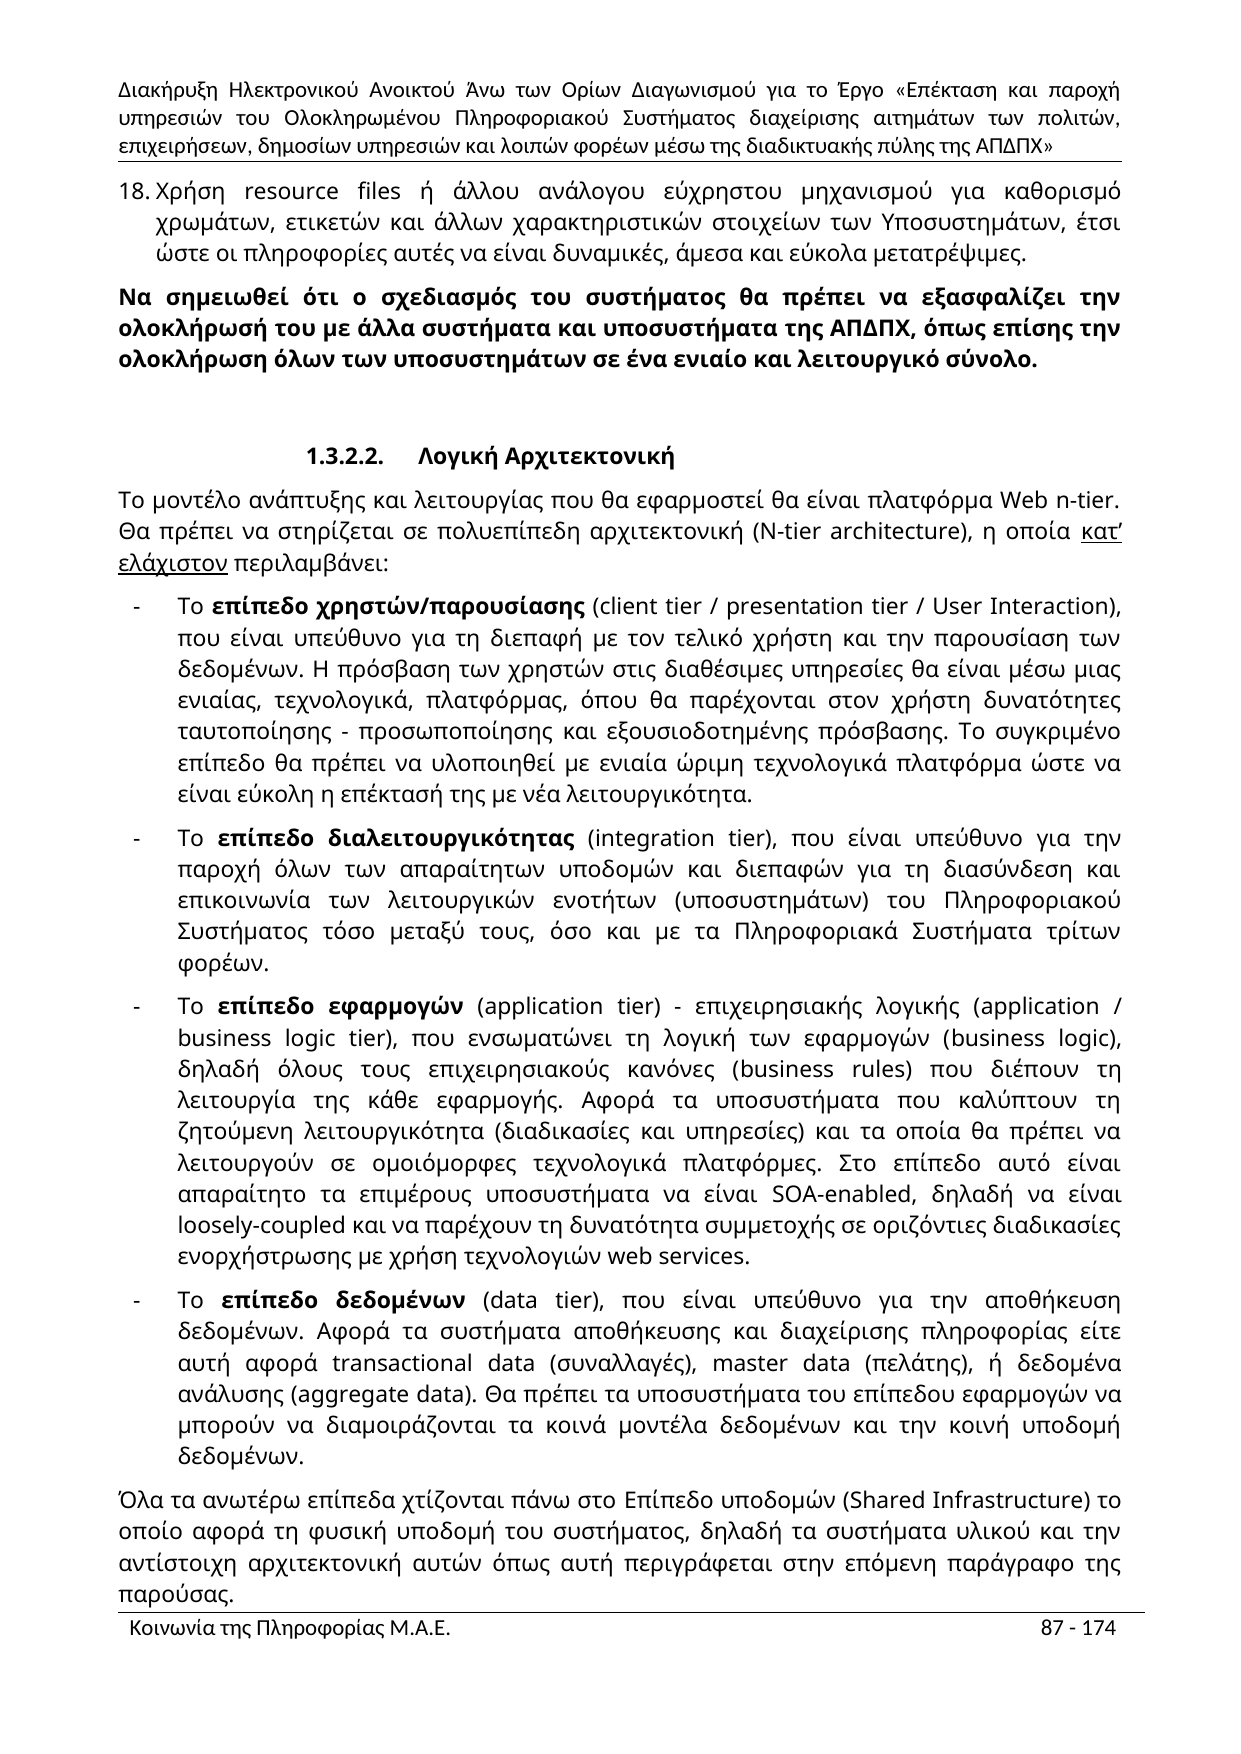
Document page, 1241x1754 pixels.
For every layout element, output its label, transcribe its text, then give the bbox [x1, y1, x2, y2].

text Το μοντέλο ανάπτυξης και λειτουργίας που θα εφαρμοστεί θα είναι πλατφόρμα Web n-tier. Θα πρέπει να στηρίζεται σε πολυεπίπεδη αρχιτεκτονική (Ν-tier architecture), η οποία κατ’ ελάχιστον περιλαμβάνει: [118, 484, 1122, 578]
list Το επίπεδο χρηστών/παρουσίασης (client tier / presentation tier / User Interaction), που είναι υπεύθυνο για τη διεπαφή με τον τελικό χρήστη και την παρουσίαση των δεδομένων. Η πρόσβαση των χρηστών στις διαθέσιμες υπηρεσίες θα είναι μέσω μιας ενιαίας, τεχνολογικά, πλατφόρμας, όπου θα παρέχονται στον χρήστη δυνατότητες ταυτοποίησης - προσωποποίησης και εξουσιοδοτημένης πρόσβασης. Το συγκριμένο επίπεδο θα πρέπει να υλοποιηθεί με ενιαία ώριμη τεχνολογικά πλατφόρμα ώστε να είναι εύκολη η επέκτασή της με νέα λειτουργικότητα. [133, 590, 1122, 809]
list Το επίπεδο εφαρμογών (application tier) - επιχειρησιακής λογικής (application / business logic tier), που ενσωματώνει τη λογική των εφαρμογών (business logic), δηλαδή όλους τους επιχειρησιακούς κανόνες (business rules) που διέπουν τη λειτουργία της κάθε εφαρμογής. Αφορά τα υποσυστήματα που καλύπτουν τη ζητούμενη λειτουργικότητα (διαδικασίες και υπηρεσίες) και τα οποία θα πρέπει να λειτουργούν σε ομοιόμορφες τεχνολογικά πλατφόρμες. Στο επίπεδο αυτό είναι απαραίτητο τα επιμέρους υποσυστήματα να είναι SOA-enabled, δηλαδή να είναι loosely-coupled και να παρέχουν τη δυνατότητα συμμετοχής σε οριζόντιες διαδικασίες ενορχήστρωσης με χρήση τεχνολογιών web services. [133, 990, 1122, 1271]
list Το επίπεδο διαλειτουργικότητας (integration tier), που είναι υπεύθυνο για την παροχή όλων των απαραίτητων υποδομών και διεπαφών για τη διασύνδεση και επικοινωνία των λειτουργικών ενοτήτων (υποσυστημάτων) του Πληροφοριακού Συστήματος τόσο μεταξύ τους, όσο και με τα Πληροφοριακά Συστήματα τρίτων φορέων. [133, 821, 1122, 978]
list Χρήση resource files ή άλλου ανάλογου εύχρηστου μηχανισμού για καθορισμό χρωμάτων, ετικετών και άλλων χαρακτηριστικών στοιχείων των Υποσυστημάτων, έτσι ώστε οι πληροφορίες αυτές να είναι δυναμικές, άμεσα και εύκολα μετατρέψιμες. [118, 175, 1122, 268]
text Όλα τα ανωτέρω επίπεδα χτίζονται πάνω στο Επίπεδο υποδομών (Shared Infrastructure) το οποίο αφορά τη φυσική υποδομή του συστήματος, δηλαδή τα συστήματα υλικού και την αντίστοιχη αρχιτεκτονική αυτών όπως αυτή περιγράφεται στην επόμενη παράγραφο της παρούσας. [118, 1484, 1122, 1609]
text Να σημειωθεί ότι ο σχεδιασμός του συστήματος θα πρέπει να εξασφαλίζει την ολοκλήρωσή του με άλλα συστήματα και υποσυστήματα της ΑΠΔΠΧ, όπως επίσης την ολοκλήρωση όλων των υποσυστημάτων σε ένα ενιαίο και λειτουργικό σύνολο. [118, 281, 1122, 375]
list Το επίπεδο δεδομένων (data tier), που είναι υπεύθυνο για την αποθήκευση δεδομένων. Αφορά τα συστήματα αποθήκευσης και διαχείρισης πληροφορίας είτε αυτή αφορά transactional data (συναλλαγές), master data (πελάτης), ή δεδομένα ανάλυσης (aggregate data). Θα πρέπει τα υποσυστήματα του επίπεδου εφαρμογών να μπορούν να διαμοιράζονται τα κοινά μοντέλα δεδομένων και την κοινή υποδομή δεδομένων. [133, 1284, 1122, 1471]
subtitle Λογική Αρχιτεκτονική [306, 440, 1122, 471]
